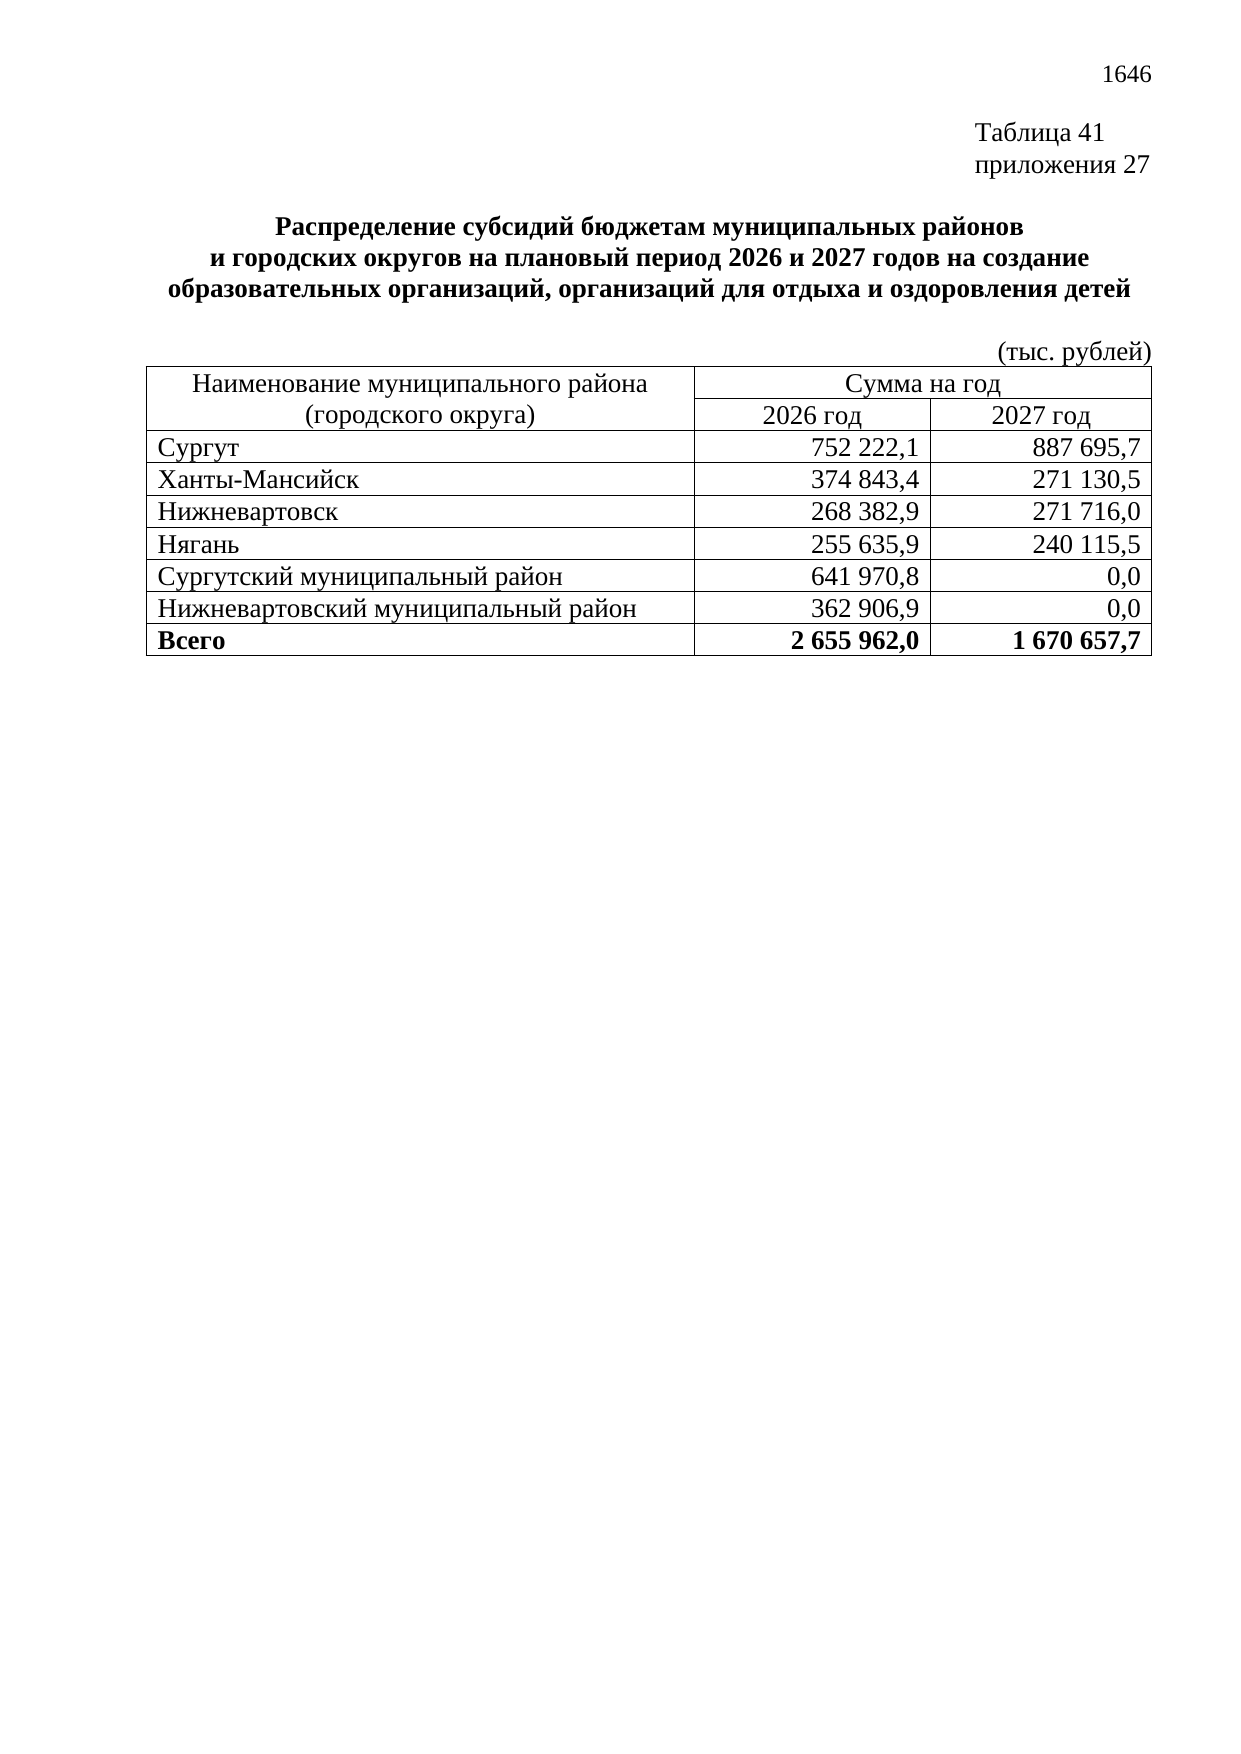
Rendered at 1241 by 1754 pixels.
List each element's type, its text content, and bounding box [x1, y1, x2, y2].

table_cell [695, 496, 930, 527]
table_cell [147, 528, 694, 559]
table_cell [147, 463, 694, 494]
text Таблица 41 [974, 117, 1181, 148]
text и городских округов на плановый период 2026 и 2027 годов на создание образовательных организаций, организаций для отдыха и оздоровления детей [148, 241, 1152, 303]
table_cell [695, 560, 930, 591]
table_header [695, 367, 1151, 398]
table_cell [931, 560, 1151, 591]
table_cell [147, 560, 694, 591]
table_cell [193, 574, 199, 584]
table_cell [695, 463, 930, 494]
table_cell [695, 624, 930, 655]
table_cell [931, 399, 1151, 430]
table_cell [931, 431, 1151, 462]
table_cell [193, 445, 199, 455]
text (тыс. рублей) [148, 334, 1152, 366]
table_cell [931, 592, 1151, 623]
text Распределение субсидий бюджетам муниципальных районов [148, 210, 1152, 241]
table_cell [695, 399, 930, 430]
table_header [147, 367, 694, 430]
text приложения 27 [974, 148, 1152, 179]
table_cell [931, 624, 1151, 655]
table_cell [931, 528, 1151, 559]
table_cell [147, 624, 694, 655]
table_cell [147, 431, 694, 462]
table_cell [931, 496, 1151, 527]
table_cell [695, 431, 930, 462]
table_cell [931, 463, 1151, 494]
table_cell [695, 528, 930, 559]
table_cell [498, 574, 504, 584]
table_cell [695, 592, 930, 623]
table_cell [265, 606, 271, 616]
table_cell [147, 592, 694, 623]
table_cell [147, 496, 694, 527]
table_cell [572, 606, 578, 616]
